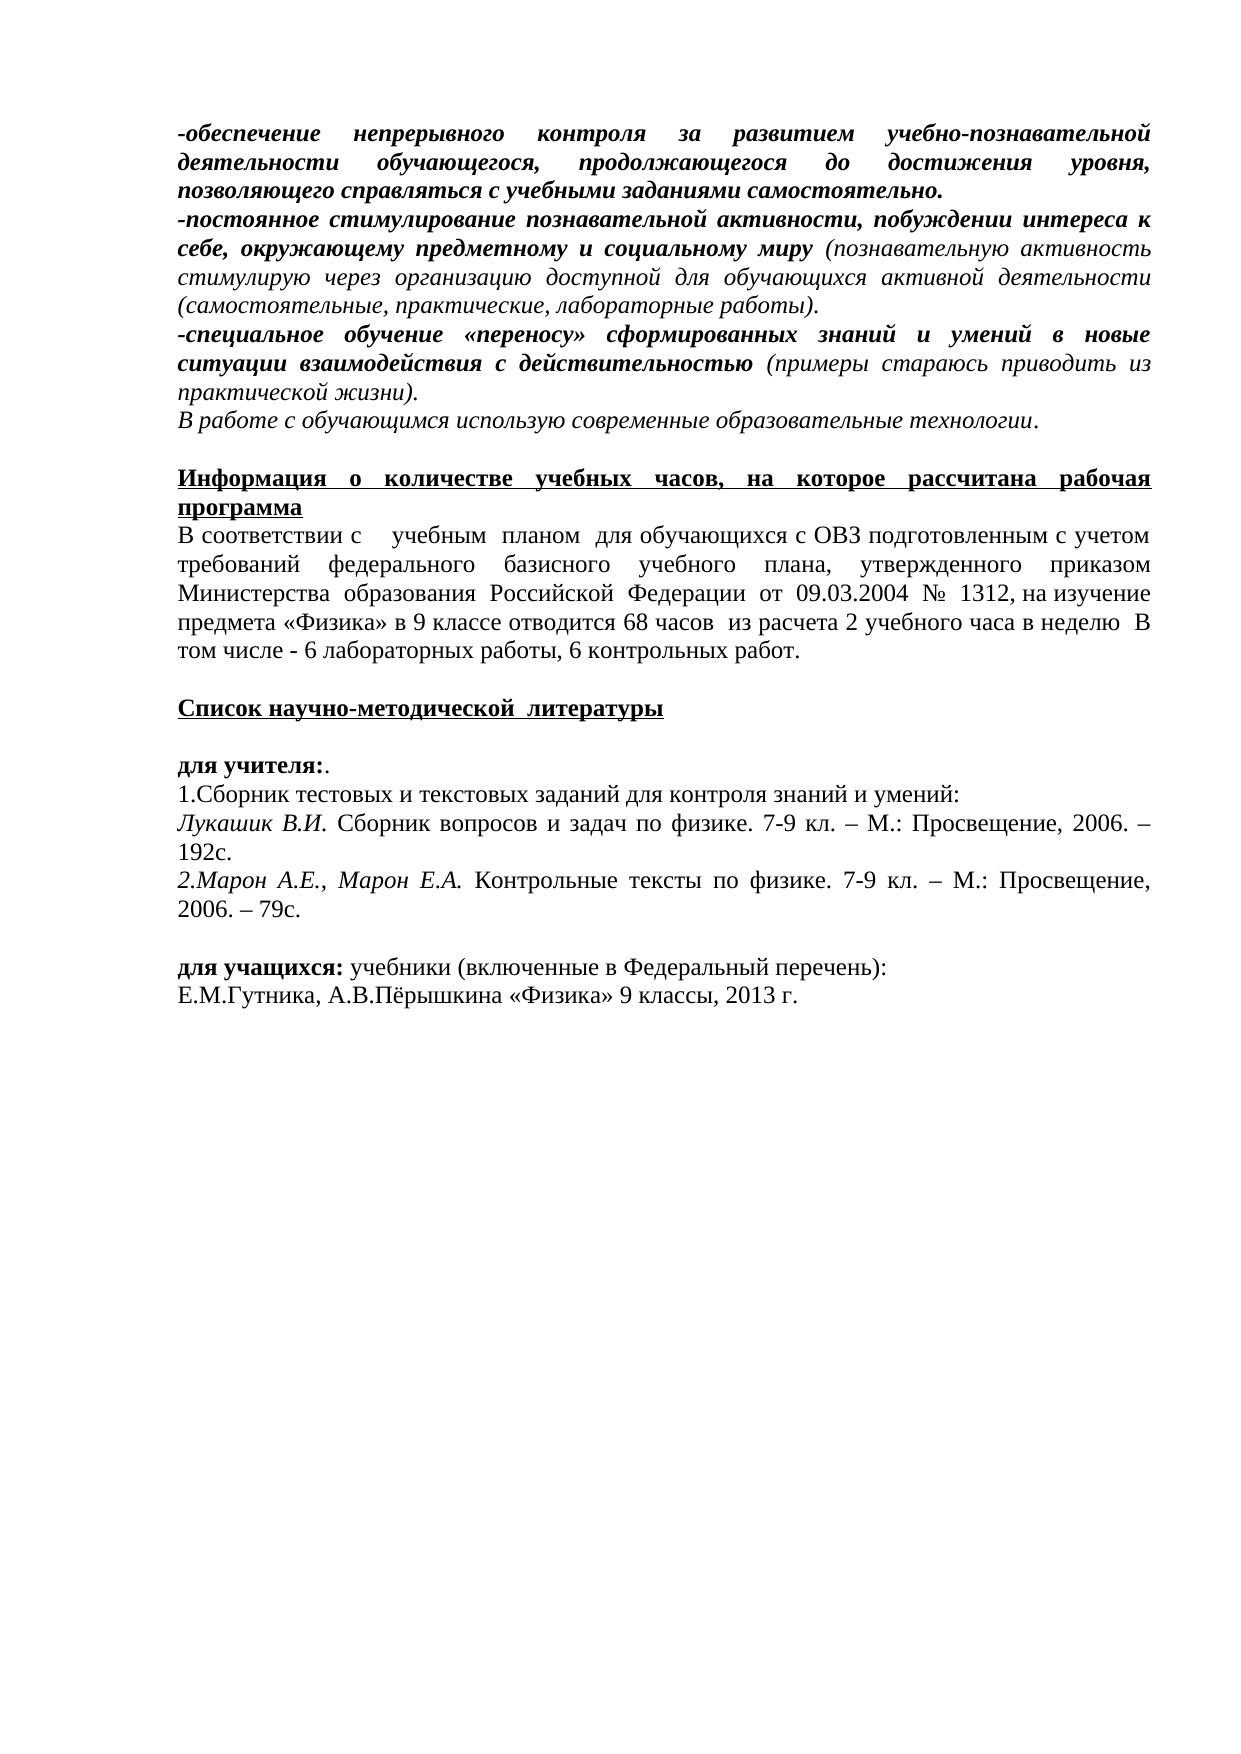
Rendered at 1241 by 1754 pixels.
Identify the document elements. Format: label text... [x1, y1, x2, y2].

text 2.Марон А.Е., Марон Е.А. Контрольные тексты по физике. 7-9 кл. – М.: Просвещение, 2006. – 79с. [177, 866, 1152, 923]
text Лукашик В.И. Сборник вопросов и задач по физике. 7-9 кл. – М.: Просвещение, 2006. – 192с. [177, 808, 1152, 866]
text 1.Сборник тестовых и текстовых заданий для контроля знаний и умений: [177, 779, 1152, 808]
text Информация о количестве учебных часов, на которое рассчитана рабочая программа [177, 463, 1152, 488]
text В работе с обучающимся использую современные образовательные технологии. [177, 406, 1152, 434]
text для учащихся: учебники (включенные в Федеральный перечень): [177, 952, 1152, 981]
text Е.М.Гутника, А.В.Пёрышкина «Физика» 9 классы, 2013 г. [177, 981, 1152, 1009]
text Список научно-методической литературы [177, 693, 1152, 722]
text для учителя:. [177, 751, 1152, 779]
text Информация о количестве учебных часов, на которое рассчитана рабочая программа [177, 489, 1152, 521]
text -специальное обучение «переносу» сформированных знаний и умений в новые ситуации взаимодействия с действительностью (примеры стараюсь приводить из практической жизни). [177, 319, 1152, 406]
text -постоянное стимулирование познавательной активности, побуждении интереса к себе, окружающему предметному и социальному миру (познавательную активность стимулирую через организацию доступной для обучающихся активной деятельности (самостоятельные, практические, лабораторные работы). [177, 204, 1152, 319]
text -обеспечение непрерывного контроля за развитием учебно-познавательной деятельности обучающегося, продолжающегося до достижения уровня, позволяющего справляться с учебными заданиями самостоятельно. [177, 118, 1152, 204]
text В соответствии с учебным планом для обучающихся с ОВЗ подготовленным с учетом требований федерального базисного учебного плана, утвержденного приказом Министерства образования Российской Федерации от 09.03.2004 № 1312, на изучение предмета «Физика» в 9 классе отводится 68 часов из расчета 2 учебного часа в неделю В том числе - 6 лабораторных работы, 6 контрольных работ. [177, 521, 1152, 664]
